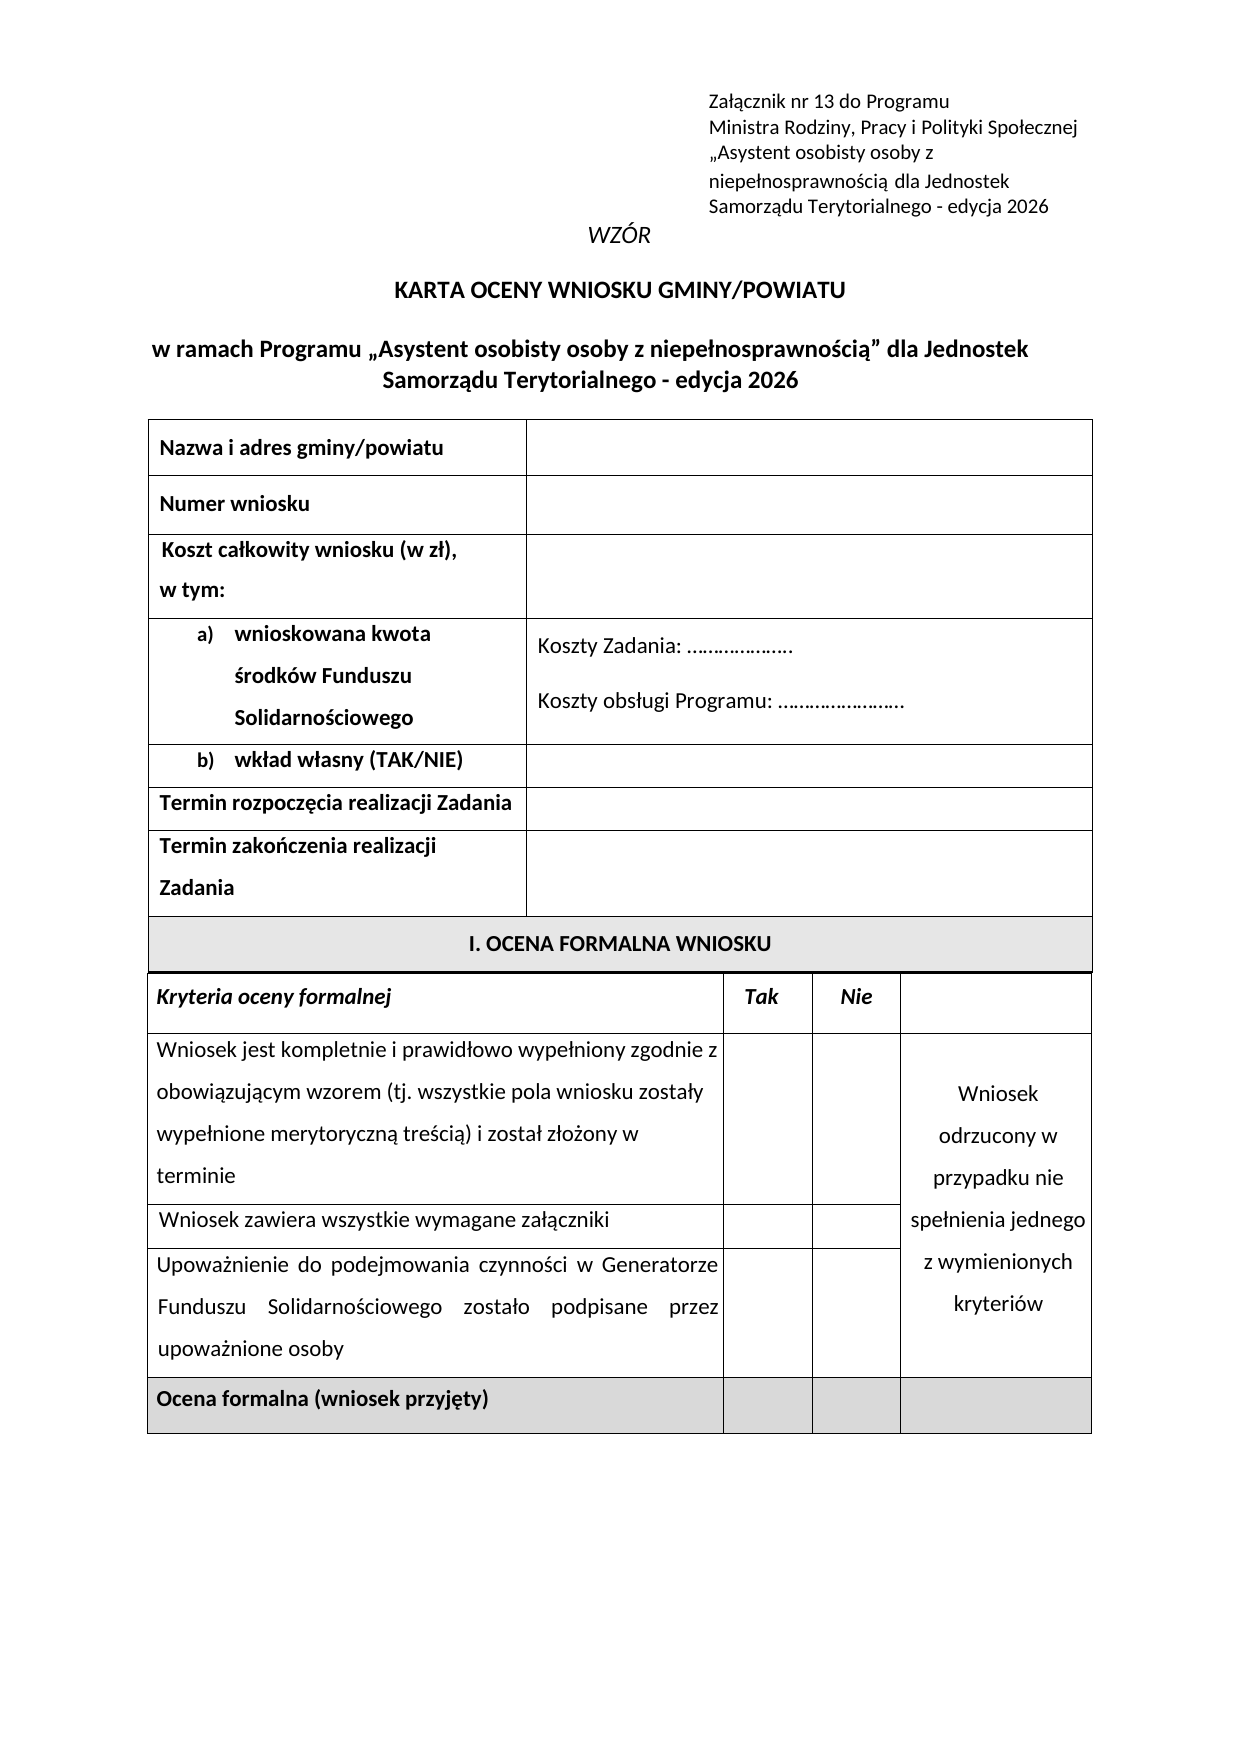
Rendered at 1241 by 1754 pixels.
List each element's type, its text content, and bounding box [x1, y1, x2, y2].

text w ramach Programu „Asystent osobisty osoby z niepełnosprawnością” dla Jednostek Samorządu Terytorialnego - edycja 2026 [148, 333, 1033, 394]
table_cell [724, 1034, 812, 1204]
table_cell [724, 1378, 812, 1433]
table_header [901, 974, 1091, 1033]
table_cell wkład własny (TAK/NIE) [149, 745, 526, 787]
table_header Nazwa i adres gminy/powiatu [149, 420, 526, 475]
table_cell [527, 535, 1092, 618]
text „Asystent osobisty osoby z niepełnosprawnością dla Jednostek Samorządu Terytorialnego - edycja 2026 [709, 139, 1093, 219]
table_cell [527, 476, 1092, 534]
table_cell wnioskowana kwota środków Funduszu Solidarnościowego [149, 619, 526, 744]
table_cell Koszt całkowity wniosku (w zł), w tym: [149, 535, 526, 618]
text WZÓR [148, 219, 1093, 249]
table_cell Wniosek zawiera wszystkie wymagane załączniki [148, 1205, 723, 1248]
table_header Kryteria oceny formalnej [148, 974, 723, 1033]
table_cell [813, 1205, 900, 1248]
text KARTA OCENY WNIOSKU GMINY/POWIATU [148, 274, 1093, 305]
table_cell [527, 745, 1092, 787]
table_cell Wniosek jest kompletnie i prawidłowo wypełniony zgodnie z obowiązującym wzorem (tj. wszystkie pola wniosku zostały wypełnione merytoryczną treścią) i został złożony w terminie [148, 1034, 723, 1204]
table_cell Ocena formalna (wniosek przyjęty) [148, 1378, 723, 1433]
table_cell [813, 1249, 900, 1377]
table_cell Numer wniosku [149, 476, 526, 534]
table_cell Wniosek odrzucony w przypadku nie spełnienia jednego z wymienionych kryteriów [901, 1034, 1091, 1377]
text Ministra Rodziny, Pracy i Polityki Społecznej [709, 114, 1093, 139]
table_cell [527, 831, 1092, 916]
table_header Nie [813, 974, 900, 1033]
text Załącznik nr 13 do Programu [709, 89, 1093, 114]
table_header Tak [724, 974, 812, 1033]
table_cell Upoważnienie do podejmowania czynności w Generatorze Funduszu Solidarnościowego zostało podpisane przez upoważnione osoby [148, 1249, 723, 1377]
table_cell Termin rozpoczęcia realizacji Zadania [149, 788, 526, 830]
table_cell [527, 788, 1092, 830]
table_cell Koszty Zadania: ……………….. Koszty obsługi Programu: …………………… [527, 619, 1092, 744]
table_cell [724, 1205, 812, 1248]
table_cell [813, 1378, 900, 1433]
table_cell [813, 1034, 900, 1204]
table_cell [724, 1249, 812, 1377]
table_cell [901, 1378, 1091, 1433]
table_cell Termin zakończenia realizacji Zadania [149, 831, 526, 916]
table_header [527, 420, 1092, 475]
table_cell I. OCENA FORMALNA WNIOSKU [149, 917, 1092, 971]
